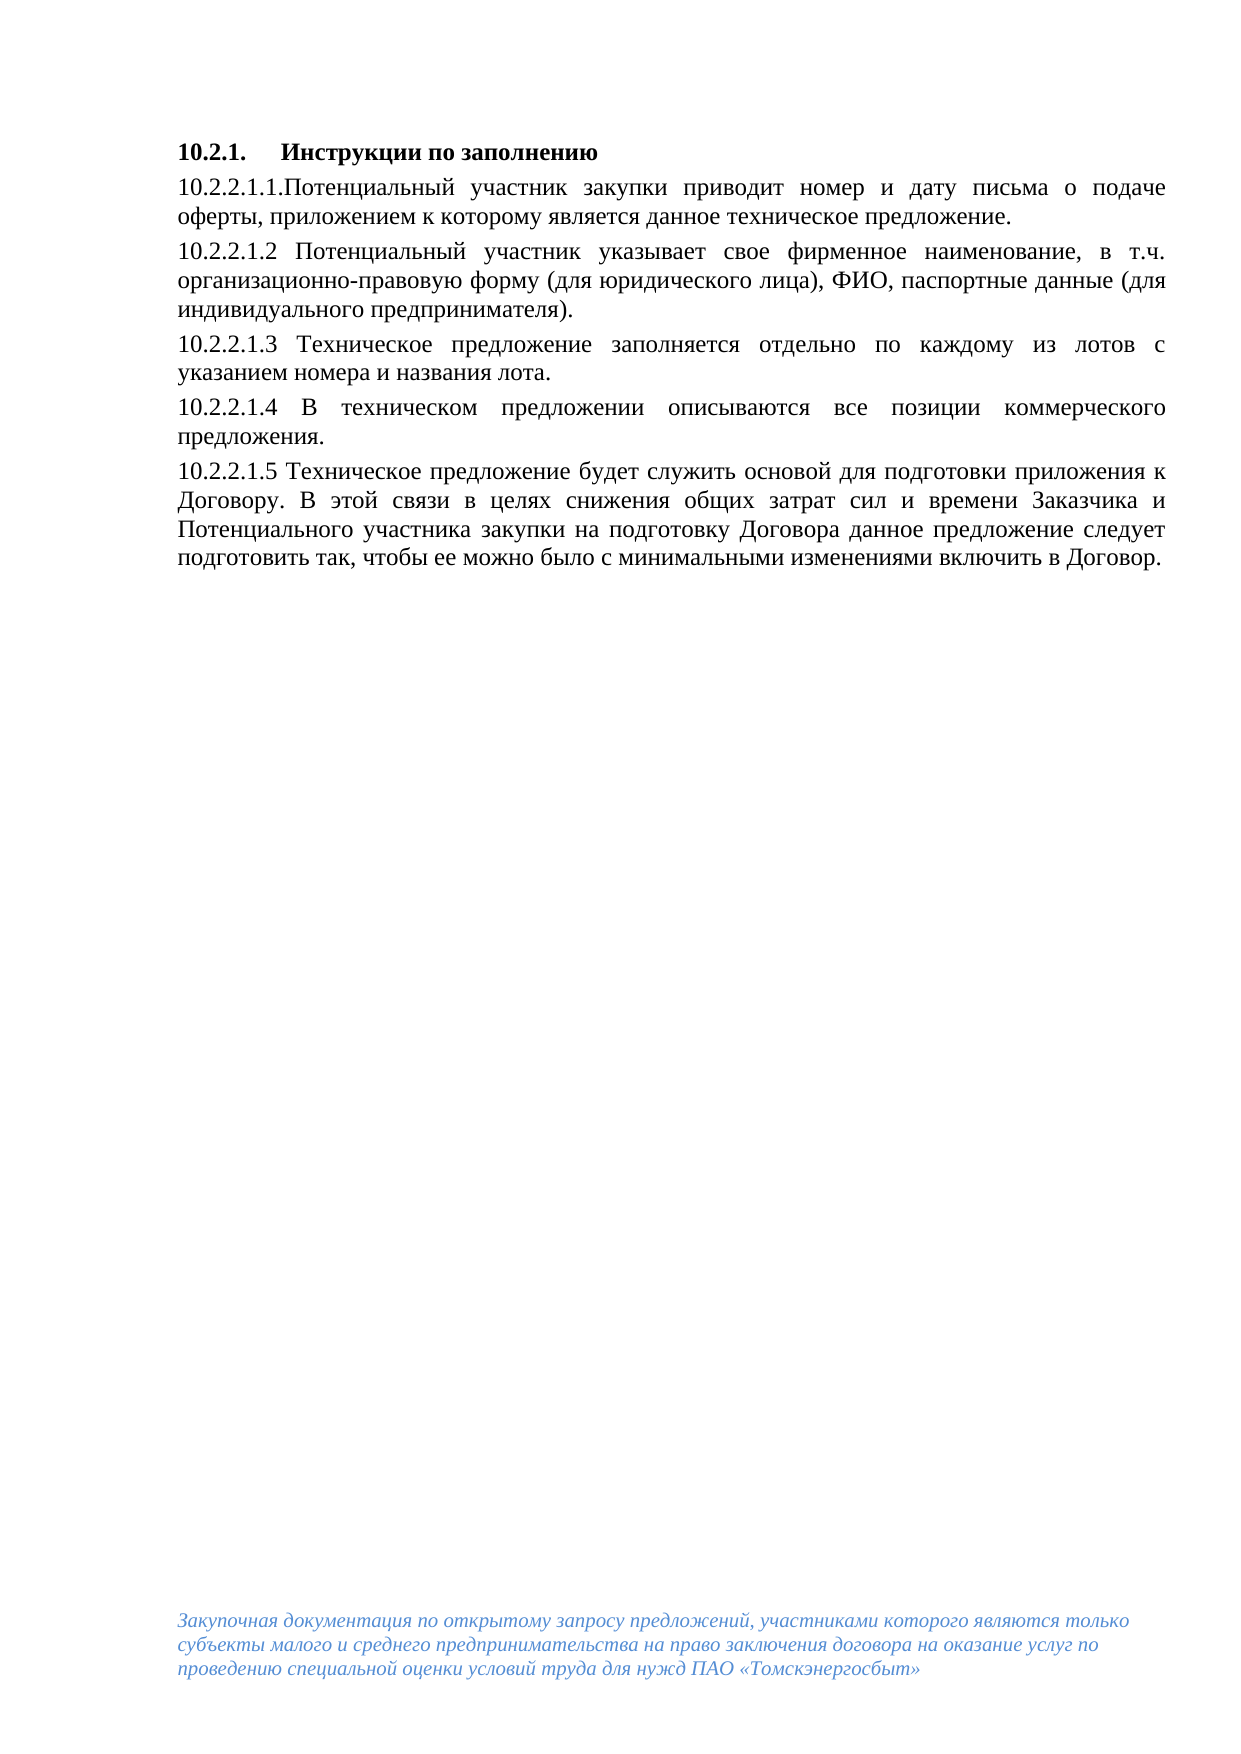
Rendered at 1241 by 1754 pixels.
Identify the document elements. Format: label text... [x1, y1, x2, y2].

text 10.2.2.1.4 В техническом предложении описываются все позиции коммерческого предложения. [177, 392, 1167, 450]
text 10.2.2.1.3 Техническое предложение заполняется отдельно по каждому из лотов с указанием номера и названия лота. [177, 329, 1167, 386]
text 10.2.2.1.1.Потенциальный участник закупки приводит номер и дату письма о подаче оферты, приложением к которому является данное техническое предложение. [177, 172, 1167, 230]
text 10.2.2.1.2 Потенциальный участник указывает свое фирменное наименование, в т.ч. организационно-правовую форму (для юридического лица), ФИО, паспортные данные (для индивидуального предпринимателя). [177, 236, 1167, 322]
text 10.2.2.1.5 Техническое предложение будет служить основой для подготовки приложения к Договору. В этой связи в целях снижения общих затрат сил и времени Заказчика и Потенциального участника закупки на подготовку Договора данное предложение следует подготовить так, чтобы ее можно было с минимальными изменениями включить в Договор. [177, 456, 1167, 571]
list Инструкции по заполнению [177, 137, 1167, 166]
